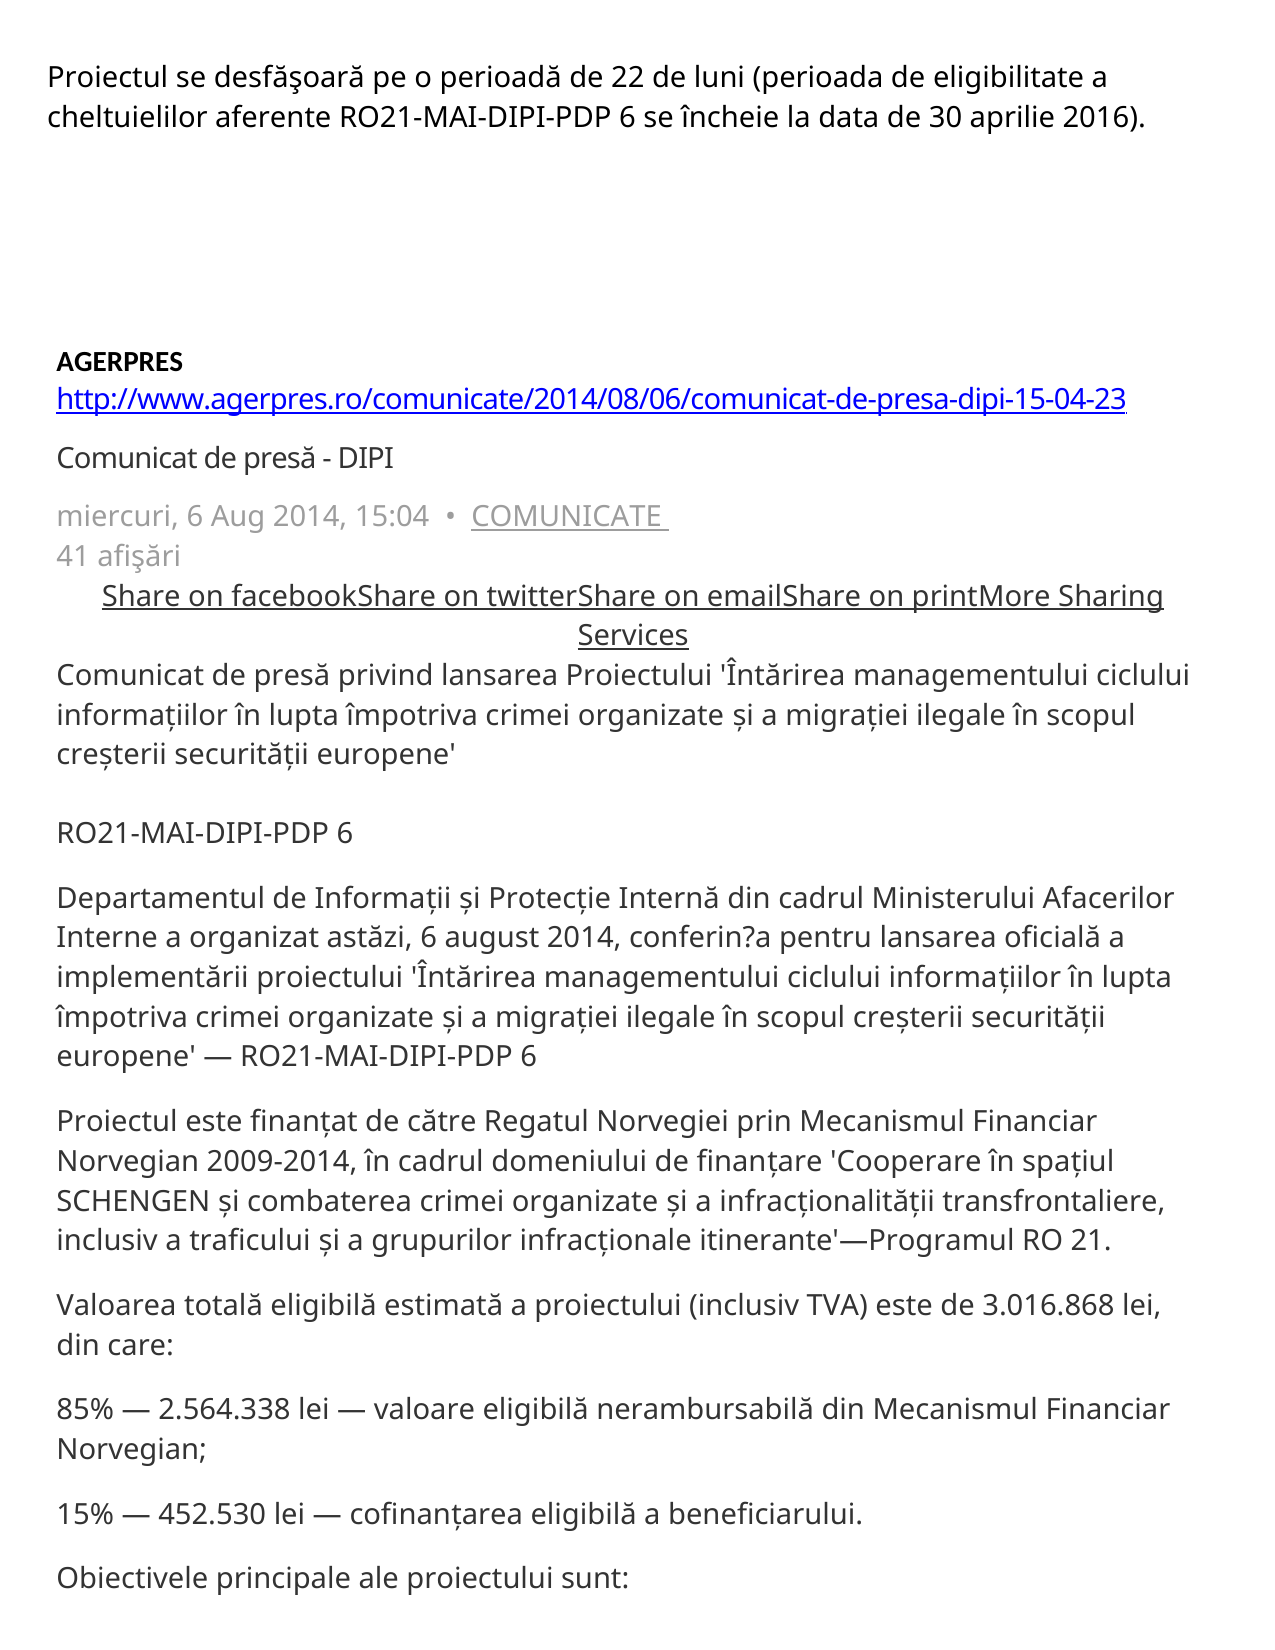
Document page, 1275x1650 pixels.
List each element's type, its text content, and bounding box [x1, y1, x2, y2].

text 85% — 2.564.338 lei — valoare eligibilă nerambursabilă din Mecanismul Financiar Norvegian; [56, 1388, 1209, 1468]
text Obiectivele principale ale proiectului sunt: [56, 1558, 1209, 1597]
subtitle http://www.agerpres.ro/comunicate/2014/08/06/comunicat-de-presa-dipi-15-04-23 [56, 378, 1209, 418]
text Comunicat de presă privind lansarea Proiectului 'Întărirea managementului ciclului informațiilor în lupta împotriva crimei organizate și a migrației ilegale în scopul creșterii securității europene' [56, 654, 1209, 773]
text 15% — 452.530 lei — cofinanțarea eligibilă a beneficiarului. [56, 1493, 1209, 1533]
subtitle Comunicat de presă - DIPI [56, 437, 1209, 477]
text RO21-MAI-DIPI-PDP 6 [56, 812, 1209, 852]
text Proiectul se desfăşoară pe o perioadă de 22 de luni (perioada de eligibilitate a cheltuielilor aferente RO21-MAI-DIPI-PDP 6 se încheie la data de 30 aprilie 2016). [47, 56, 1209, 136]
text Departamentul de Informații și Protecție Internă din cadrul Ministerului Afacerilor Interne a organizat astăzi, 6 august 2014, conferin?a pentru lansarea oficială a implementării proiectului 'Întărirea managementului ciclului informațiilor în lupta împotriva crimei organizate și a migrației ilegale în scopul creșterii securității europene' — RO21-MAI-DIPI-PDP 6 [56, 877, 1209, 1075]
text Valoarea totală eligibilă estimată a proiectului (inclusiv TVA) este de 3.016.868 lei, din care: [56, 1284, 1209, 1363]
text miercuri, 6 Aug 2014, 15:04 • COMUNICATE 41 afişări [56, 495, 1209, 575]
text Proiectul este finanțat de către Regatul Norvegiei prin Mecanismul Financiar Norvegian 2009-2014, în cadrul domeniului de finanțare 'Cooperare în spațiul SCHENGEN și combaterea crimei organizate și a infracționalității transfrontaliere, inclusiv a traficului și a grupurilor infracționale itinerante'—Programul RO 21. [56, 1100, 1209, 1259]
text AGERPRES [56, 343, 1209, 378]
text Share on facebookShare on twitterShare on emailShare on printMore Sharing Services [56, 575, 1209, 654]
